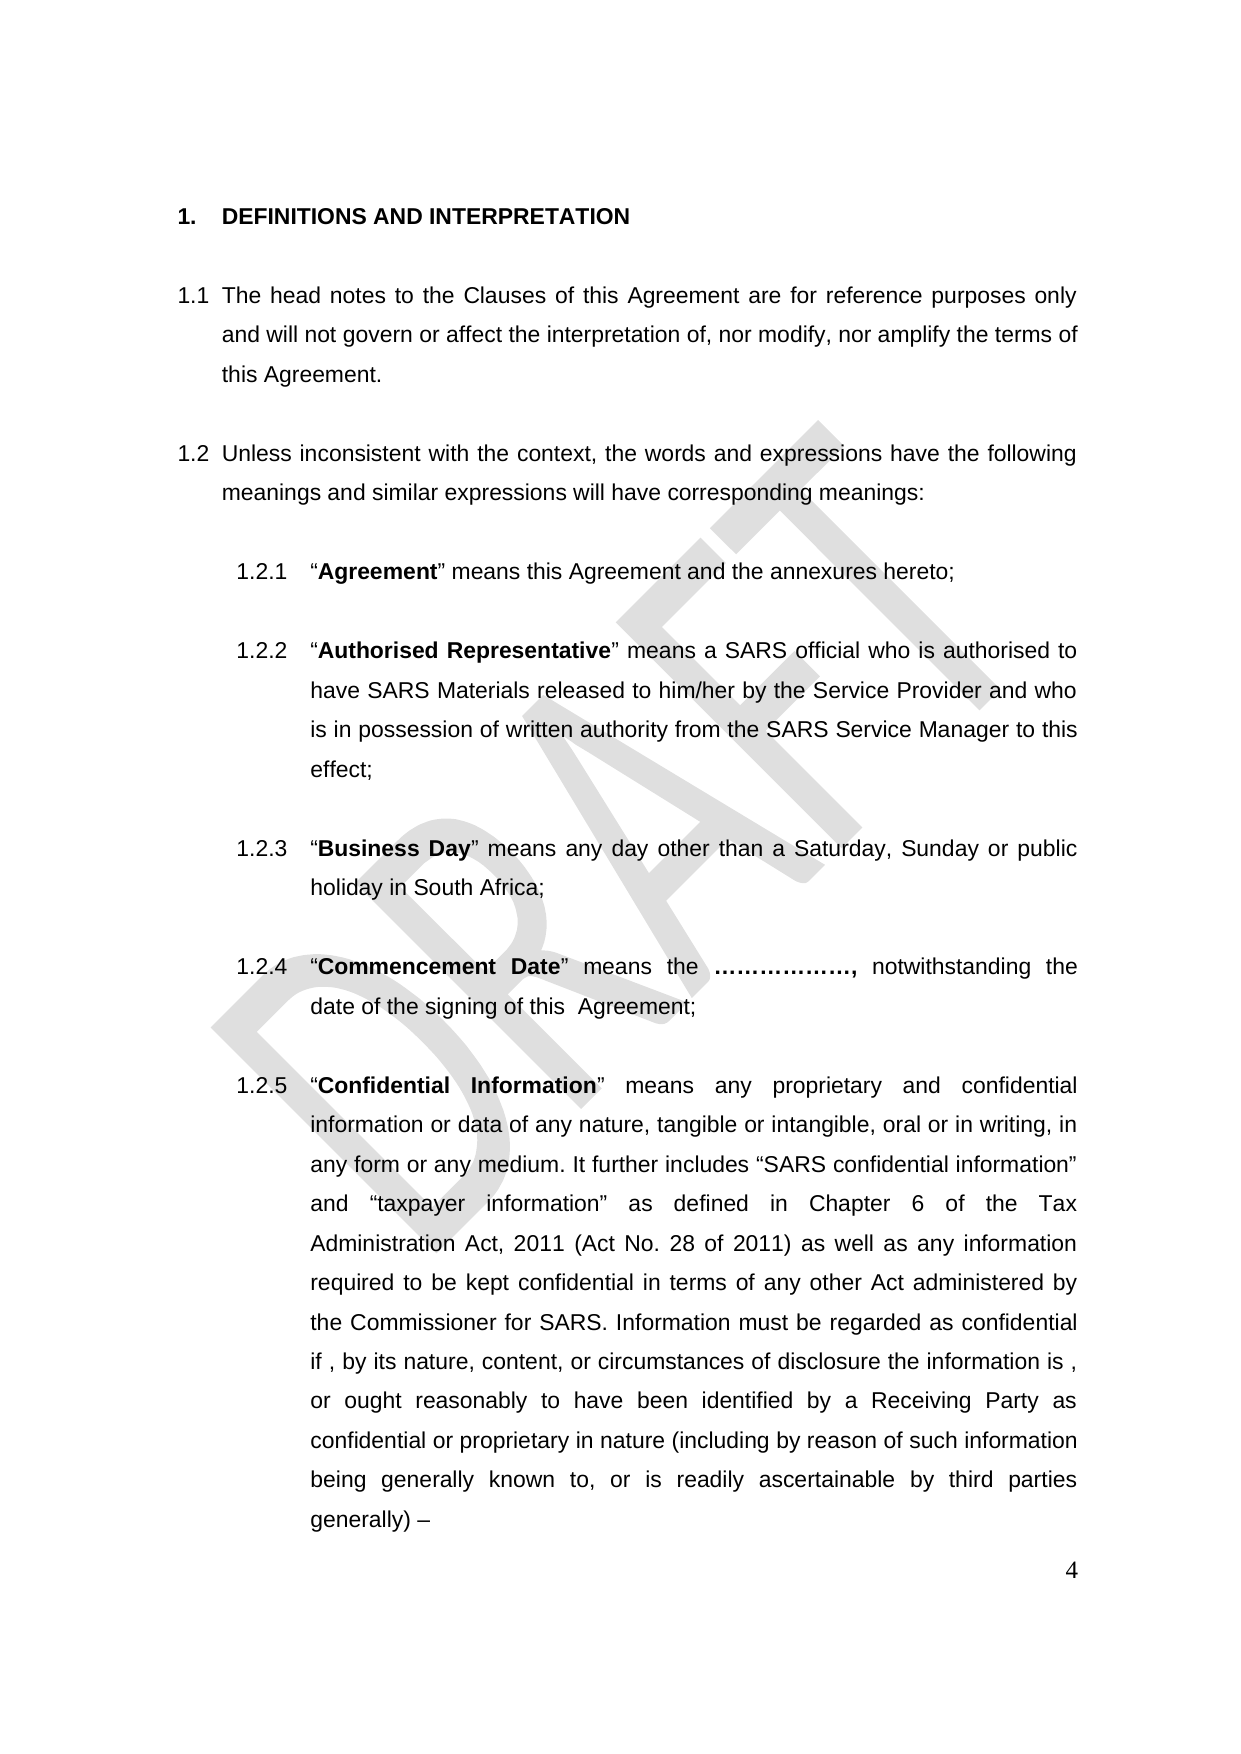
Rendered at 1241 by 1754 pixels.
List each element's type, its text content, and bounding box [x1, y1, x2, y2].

list “Agreement” means this Agreement and the annexures hereto; [236, 558, 1078, 585]
list “Confidential Information” means any proprietary and confidential information or data of any nature, tangible or intangible, oral or in writing, in any form or any medium. It further includes “SARS confidential information” and “taxpayer information” as defined in Chapter 6 of the Tax Administration Act, 2011 (Act No. 28 of 2011) as well as any information required to be kept confidential in terms of any other Act administered by the Commissioner for SARS. Information must be regarded as confidential if , by its nature, content, or circumstances of disclosure the information is , or ought reasonably to have been identified by a Receiving Party as confidential or proprietary in nature (including by reason of such information being generally known to, or is readily ascertainable by third parties generally) – [236, 1072, 1078, 1532]
list “Commencement Date” means the ………………, notwithstanding the date of the signing of this Agreement; [236, 953, 1078, 1019]
list Unless inconsistent with the context, the words and expressions have the following meanings and similar expressions will have corresponding meanings: [177, 440, 1078, 506]
list The head notes to the Clauses of this Agreement are for reference purposes only and will not govern or affect the interpretation of, nor modify, nor amplify the terms of this Agreement. [177, 282, 1078, 387]
list “Business Day” means any day other than a Saturday, Sunday or public holiday in South Africa; [236, 835, 1078, 901]
list “Authorised Representative” means a SARS official who is authorised to have SARS Materials released to him/her by the Service Provider and who is in possession of written authority from the SARS Service Manager to this effect; [236, 637, 1078, 782]
list DEFINITIONS AND INTERPRETATION [177, 203, 1078, 229]
